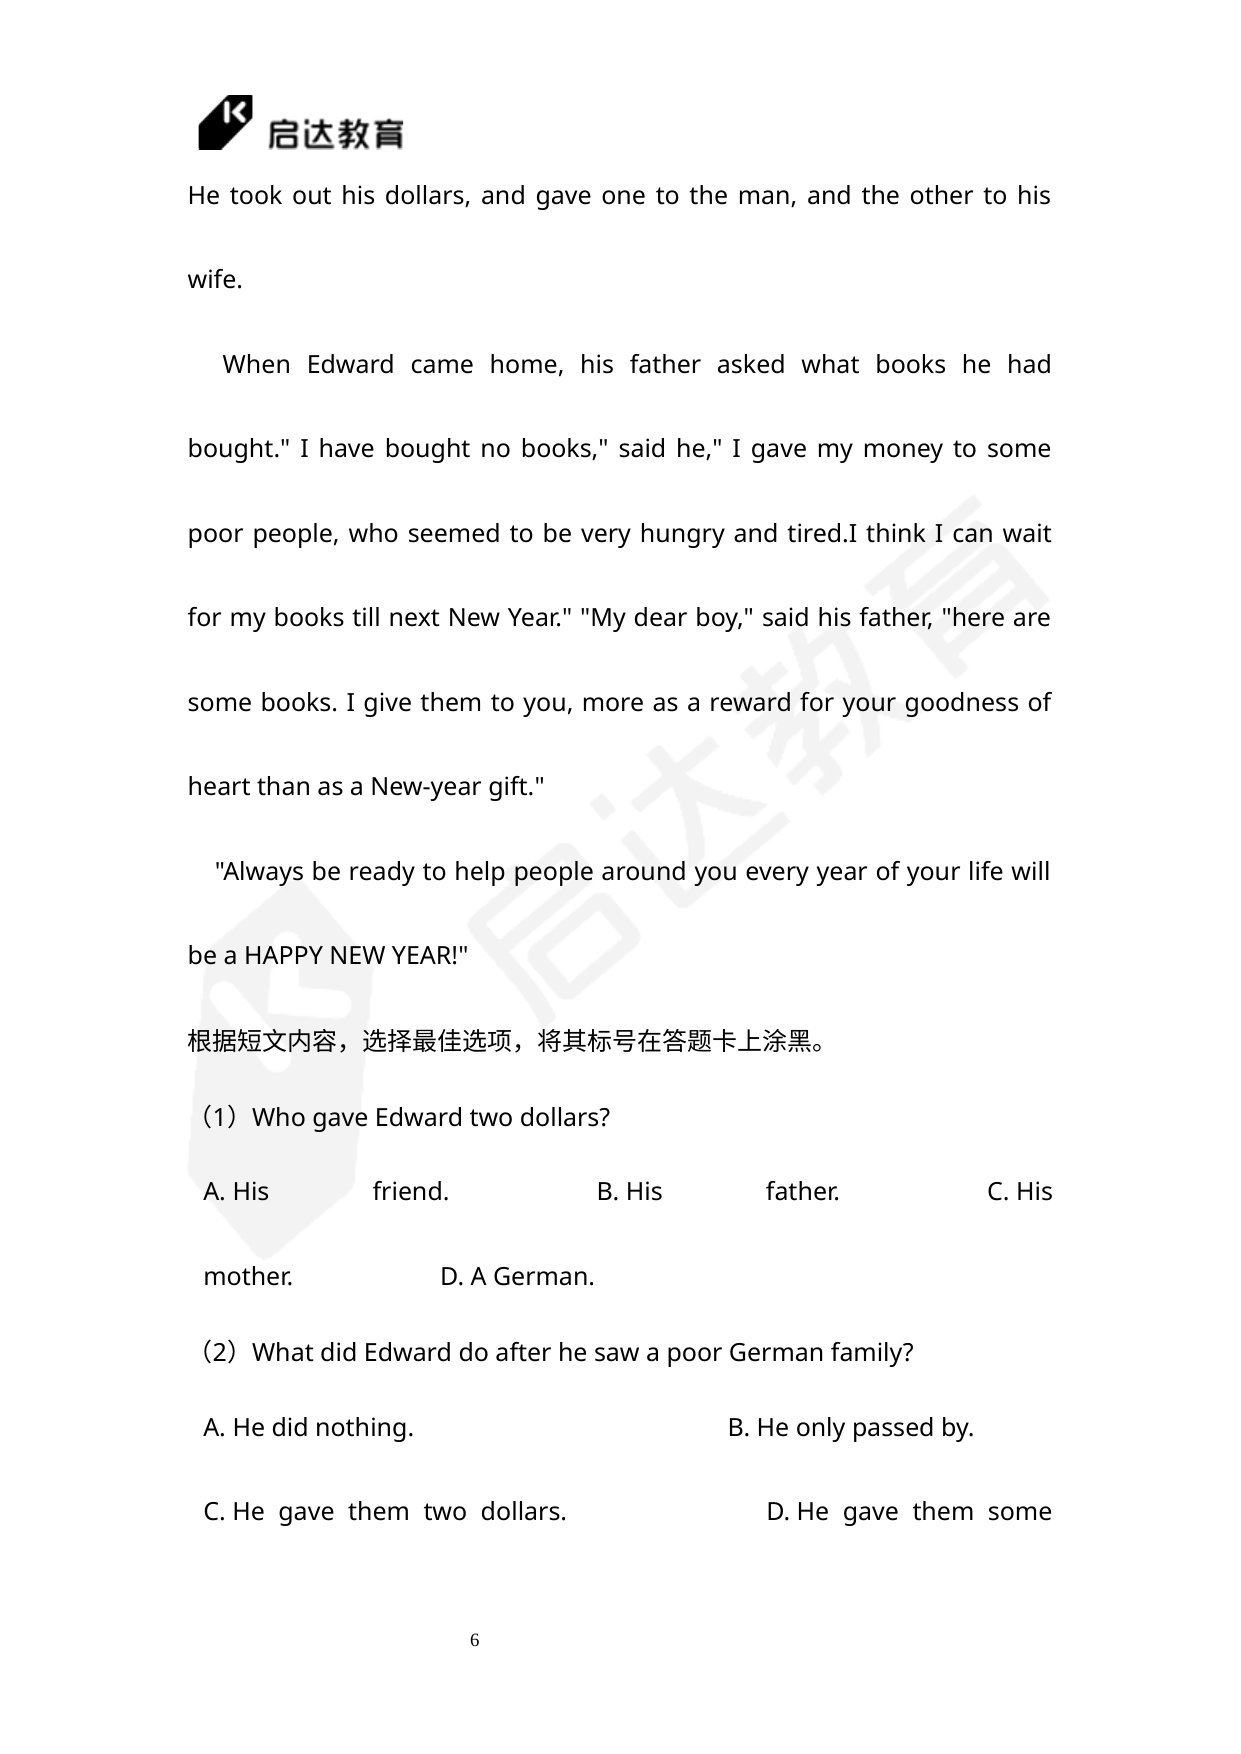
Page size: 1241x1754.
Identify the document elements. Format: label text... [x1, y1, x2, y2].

text （1）Who gave Edward two dollars? [187, 1083, 1053, 1148]
text A. He did nothing. B. He only passed by. C. He gave them two dollars. D. He gave them some books. [203, 1394, 1053, 1543]
picture [198, 95, 404, 150]
picture [435, 1278, 440, 1286]
picture [591, 1194, 597, 1201]
picture [761, 1514, 767, 1521]
text A. His friend. B. His father. C. His mother. D. A German. [203, 1158, 1053, 1308]
text （2）What did Edward do after he saw a poor German family? [187, 1318, 1053, 1383]
